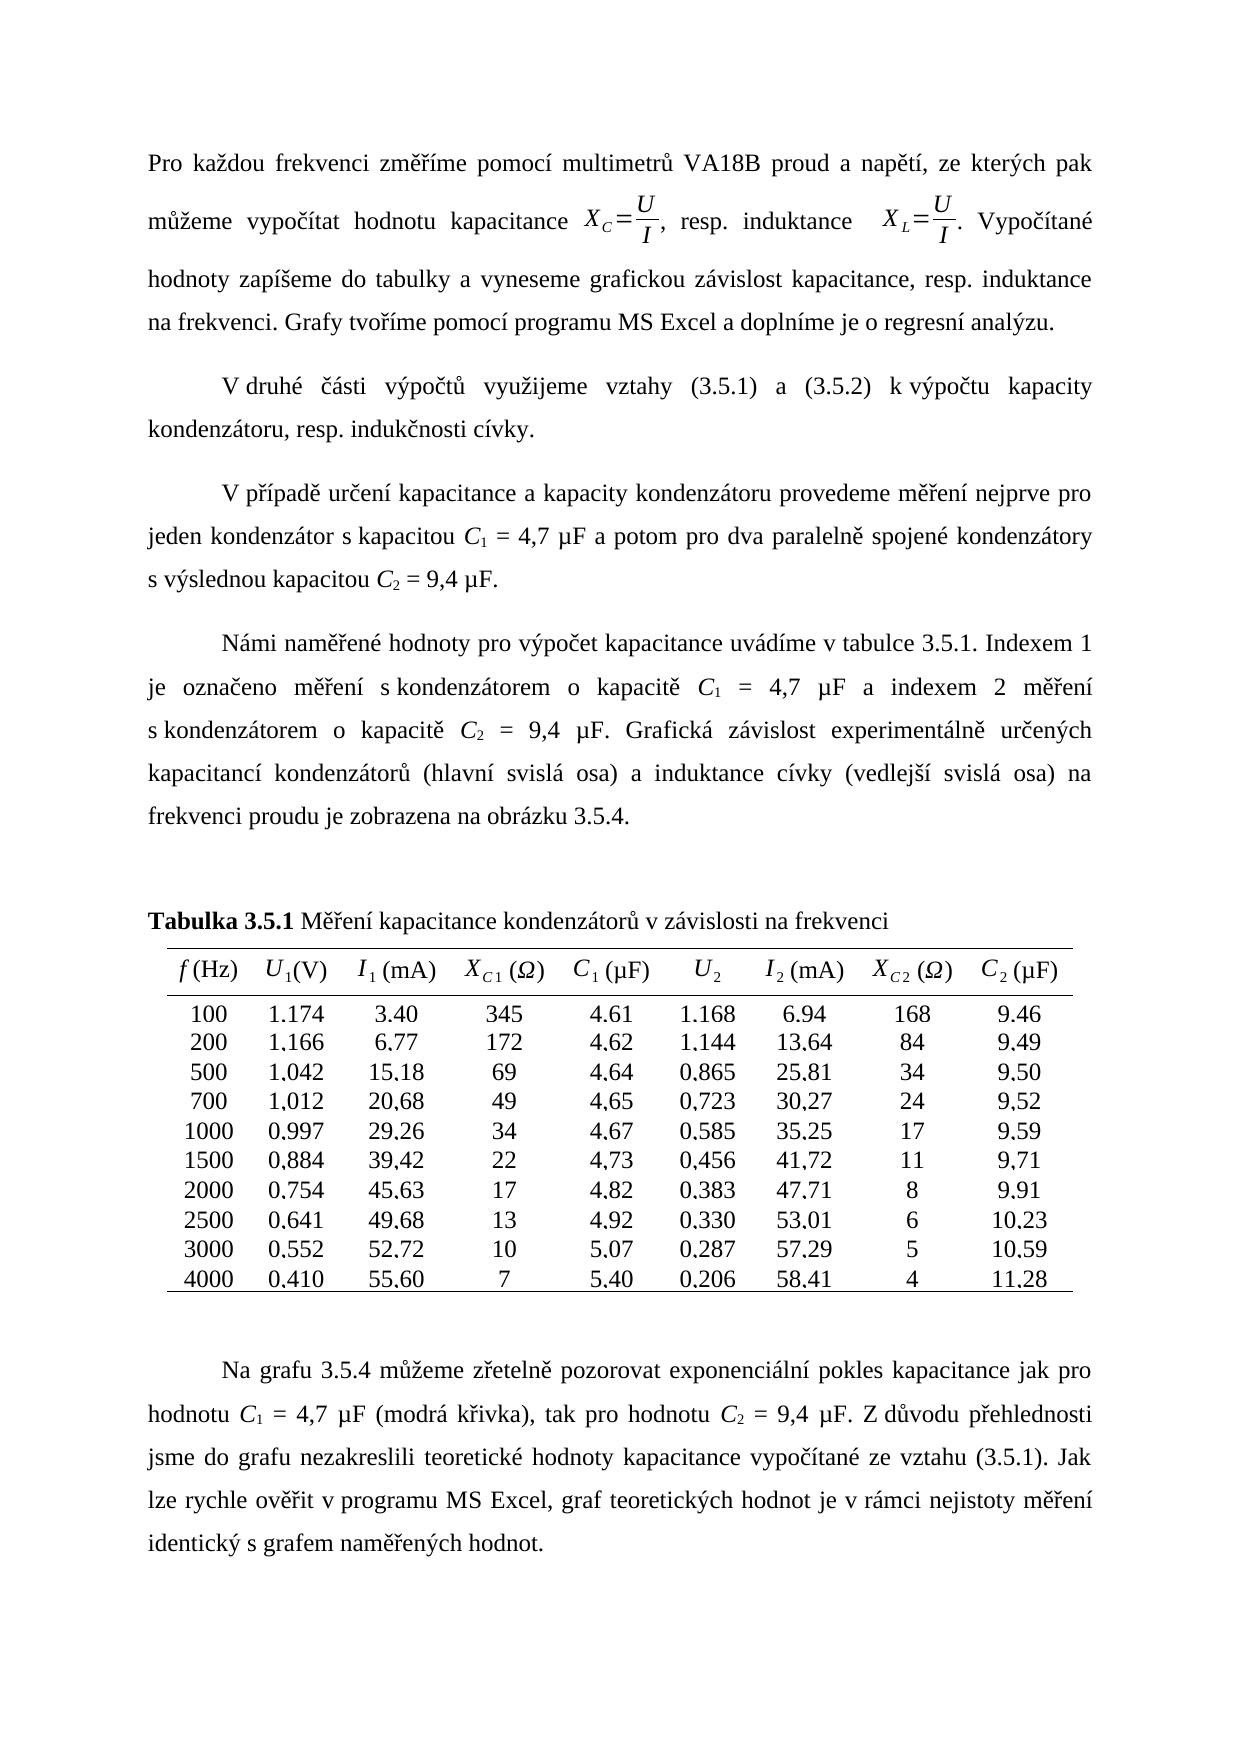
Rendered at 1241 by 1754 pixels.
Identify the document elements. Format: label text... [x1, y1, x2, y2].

table_header (V) [665, 949, 749, 995]
table_cell 47,71 [750, 1172, 858, 1202]
table_cell 9,59 [965, 1113, 1073, 1143]
table_cell 1000 [167, 1113, 250, 1143]
table_cell 9,49 [965, 1024, 1073, 1054]
table_cell 172 [451, 1024, 557, 1054]
table_cell 4,65 [557, 1084, 665, 1113]
table_cell 0,585 [665, 1113, 749, 1143]
table_cell 55,60 [342, 1261, 451, 1291]
table_cell 0,884 [250, 1143, 342, 1172]
table_cell 4,61 [557, 996, 665, 1024]
table_cell 57,29 [750, 1231, 858, 1261]
table_cell 30,27 [750, 1084, 858, 1113]
table_cell 2500 [167, 1202, 250, 1231]
table_cell 5 [859, 1231, 965, 1261]
table_cell 17 [859, 1113, 965, 1143]
table_cell 11,28 [965, 1261, 1073, 1291]
table_cell 700 [167, 1084, 250, 1113]
table_cell 1,166 [250, 1024, 342, 1054]
table_cell 10 [451, 1231, 557, 1261]
table_header (µF) [557, 949, 665, 995]
table_cell 41,72 [750, 1143, 858, 1172]
table_cell 13 [451, 1202, 557, 1231]
table_cell 7 [451, 1261, 557, 1291]
text Tabulka 3.5.1 Měření kapacitance kondenzátorů v závislosti na frekvenci [148, 906, 1093, 935]
table_header () [859, 949, 965, 995]
text V případě určení kapacitance a kapacity kondenzátoru provedeme měření nejprve pro jeden kondenzátor s kapacitou C1 = 4,7 µF a potom pro dva paralelně spojené kondenzátory s výslednou kapacitou C2 = 9,4 µF. [148, 478, 1093, 593]
table_cell 0,287 [665, 1231, 749, 1261]
table_cell 345 [451, 996, 557, 1024]
table_cell 25,81 [750, 1054, 858, 1083]
table_cell 4,64 [557, 1054, 665, 1083]
table_cell 5,40 [557, 1261, 665, 1291]
table_header (mA) [342, 949, 451, 995]
table_cell 20,68 [342, 1084, 451, 1113]
table_cell 0,997 [250, 1113, 342, 1143]
table_cell 0,552 [250, 1231, 342, 1261]
table_cell 4,92 [557, 1202, 665, 1231]
table_cell 0,754 [250, 1172, 342, 1202]
table_cell 0,410 [250, 1261, 342, 1291]
table_cell 6,77 [342, 1024, 451, 1054]
table_cell 11 [859, 1143, 965, 1172]
table_cell 9,71 [965, 1143, 1073, 1172]
table_cell 29,26 [342, 1113, 451, 1143]
table_cell 0,723 [665, 1084, 749, 1113]
table_cell 2000 [167, 1172, 250, 1202]
table_cell 1,168 [665, 996, 749, 1024]
table_cell 500 [167, 1054, 250, 1083]
table_cell 168 [859, 996, 965, 1024]
table_cell 4,82 [557, 1172, 665, 1202]
text V druhé části výpočtů využijeme vztahy (3.5.1) a (3.5.2) k výpočtu kapacity kondenzátoru, resp. indukčnosti cívky. [148, 371, 1093, 443]
table_cell 3,40 [342, 996, 451, 1024]
table_cell 1500 [167, 1143, 250, 1172]
table_cell 4000 [167, 1261, 250, 1291]
table_cell 6 [859, 1202, 965, 1231]
table_cell 8 [859, 1172, 965, 1202]
table_header (mA) [750, 949, 858, 995]
table_cell 9,52 [965, 1084, 1073, 1113]
table_cell 13,64 [750, 1024, 858, 1054]
table_cell 49 [451, 1084, 557, 1113]
table_cell 200 [167, 1024, 250, 1054]
table_header (V) [250, 949, 342, 995]
table_cell 0,383 [665, 1172, 749, 1202]
table_cell 35,25 [750, 1113, 858, 1143]
table_cell 6,94 [750, 996, 858, 1024]
table_cell 0,456 [665, 1143, 749, 1172]
table_cell 10,23 [965, 1202, 1073, 1231]
table_header () [451, 949, 557, 995]
table_cell 0,330 [665, 1202, 749, 1231]
text Na grafu 3.5.4 můžeme zřetelně pozorovat exponenciální pokles kapacitance jak pro hodnotu C1 = 4,7 µF (modrá křivka), tak pro hodnotu C2 = 9,4 µF. Z důvodu přehlednosti jsme do grafu nezakreslili teoretické hodnoty kapacitance vypočítané ze vztahu (3.5.1). Jak lze rychle ověřit v programu MS Excel, graf teoretických hodnot je v rámci nejistoty měření identický s grafem naměřených hodnot. [148, 1356, 1093, 1557]
table_cell 53,01 [750, 1202, 858, 1231]
table_cell 49,68 [342, 1202, 451, 1231]
table_header f (Hz) [167, 949, 250, 995]
text Pro každou frekvenci změříme pomocí multimetrů VA18B proud a napětí, ze kterých pak můžeme vypočítat hodnotu kapacitance , resp. induktance . Vypočítané hodnoty zapíšeme do tabulky a vyneseme grafickou závislost kapacitance, resp. induktance na frekvenci. Grafy tvoříme pomocí programu MS Excel a doplníme je o regresní analýzu. [148, 148, 1093, 336]
table_header (µF) [965, 949, 1073, 995]
table_cell 69 [451, 1054, 557, 1083]
table_cell 9,91 [965, 1172, 1073, 1202]
table_cell 4,67 [557, 1113, 665, 1143]
table_cell 1,012 [250, 1084, 342, 1113]
table_cell 0,641 [250, 1202, 342, 1231]
table_cell 100 [167, 996, 250, 1024]
table_cell 24 [859, 1084, 965, 1113]
text Námi naměřené hodnoty pro výpočet kapacitance uvádíme v tabulce 3.5.1. Indexem 1 je označeno měření s kondenzátorem o kapacitě C1 = 4,7 µF a indexem 2 měření s kondenzátorem o kapacitě C2 = 9,4 µF. Grafická závislost experimentálně určených kapacitancí kondenzátorů (hlavní svislá osa) a induktance cívky (vedlejší svislá osa) na frekvenci proudu je zobrazena na obrázku 3.5.4. [148, 628, 1093, 830]
table_cell 22 [451, 1143, 557, 1172]
table_cell 9,50 [965, 1054, 1073, 1083]
table_cell 52,72 [342, 1231, 451, 1261]
table_cell 34 [859, 1054, 965, 1083]
table_cell 58,41 [750, 1261, 858, 1291]
table_cell 10,59 [965, 1231, 1073, 1261]
table_cell 17 [451, 1172, 557, 1202]
table_cell 34 [451, 1113, 557, 1143]
table_cell 4,62 [557, 1024, 665, 1054]
table_cell 45,63 [342, 1172, 451, 1202]
table_cell 0,865 [665, 1054, 749, 1083]
table_cell 1,174 [250, 996, 342, 1024]
table_cell 15,18 [342, 1054, 451, 1083]
table_cell 1,042 [250, 1054, 342, 1083]
table_cell 39,42 [342, 1143, 451, 1172]
table_cell 1,144 [665, 1024, 749, 1054]
table_cell 5,07 [557, 1231, 665, 1261]
table_cell 4 [859, 1261, 965, 1291]
table_cell 9,46 [965, 996, 1073, 1024]
table_cell 4,73 [557, 1143, 665, 1172]
table_cell 84 [859, 1024, 965, 1054]
table_cell 3000 [167, 1231, 250, 1261]
table_cell 0,206 [665, 1261, 749, 1291]
